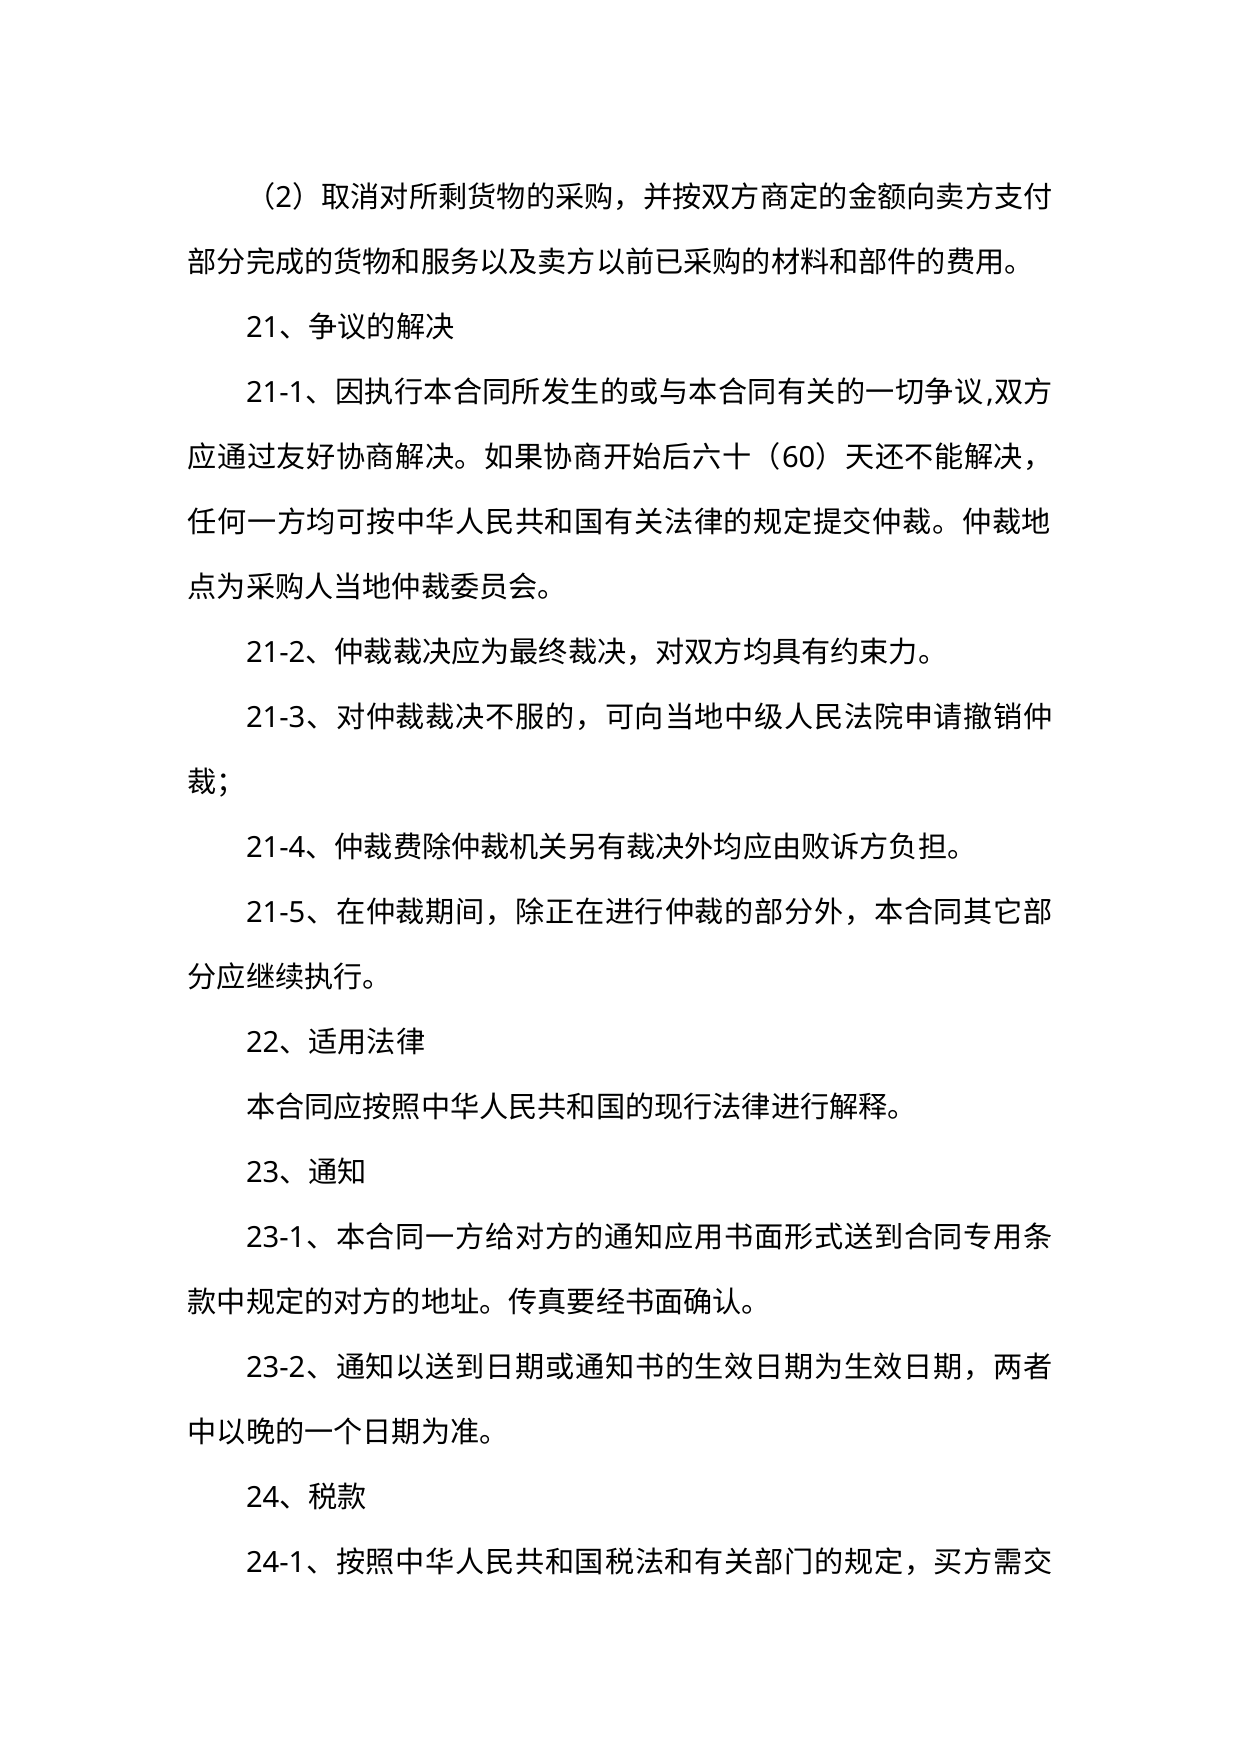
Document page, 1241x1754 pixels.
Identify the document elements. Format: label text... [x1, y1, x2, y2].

text 24、税款 [187, 1462, 1053, 1527]
text （2）取消对所剩货物的采购，并按双方商定的金额向卖方支付部分完成的货物和服务以及卖方以前已采购的材料和部件的费用。 [187, 162, 1053, 292]
text 21-3、对仲裁裁决不服的，可向当地中级人民法院申请撤销仲裁； [187, 682, 1053, 812]
text 23、通知 [187, 1137, 1053, 1202]
text 22、适用法律 [187, 1007, 1053, 1072]
text 21-2、仲裁裁决应为最终裁决，对双方均具有约束力。 [187, 617, 1053, 682]
text 23-2、通知以送到日期或通知书的生效日期为生效日期，两者中以晚的一个日期为准。 [187, 1332, 1053, 1462]
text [187, 1527, 1053, 1592]
text 本合同应按照中华人民共和国的现行法律进行解释。 [187, 1072, 1053, 1137]
text 23-1、本合同一方给对方的通知应用书面形式送到合同专用条款中规定的对方的地址。传真要经书面确认。 [187, 1202, 1053, 1332]
text 21-4、仲裁费除仲裁机关另有裁决外均应由败诉方负担。 [187, 812, 1053, 877]
text 21-5、在仲裁期间，除正在进行仲裁的部分外，本合同其它部分应继续执行。 [187, 877, 1053, 1007]
text 21-1、因执行本合同所发生的或与本合同有关的一切争议,双方应通过友好协商解决。如果协商开始后六十（60）天还不能解决，任何一方均可按中华人民共和国有关法律的规定提交仲裁。仲裁地点为采购人当地仲裁委员会。 [187, 357, 1053, 617]
text 21、争议的解决 [187, 292, 1053, 357]
